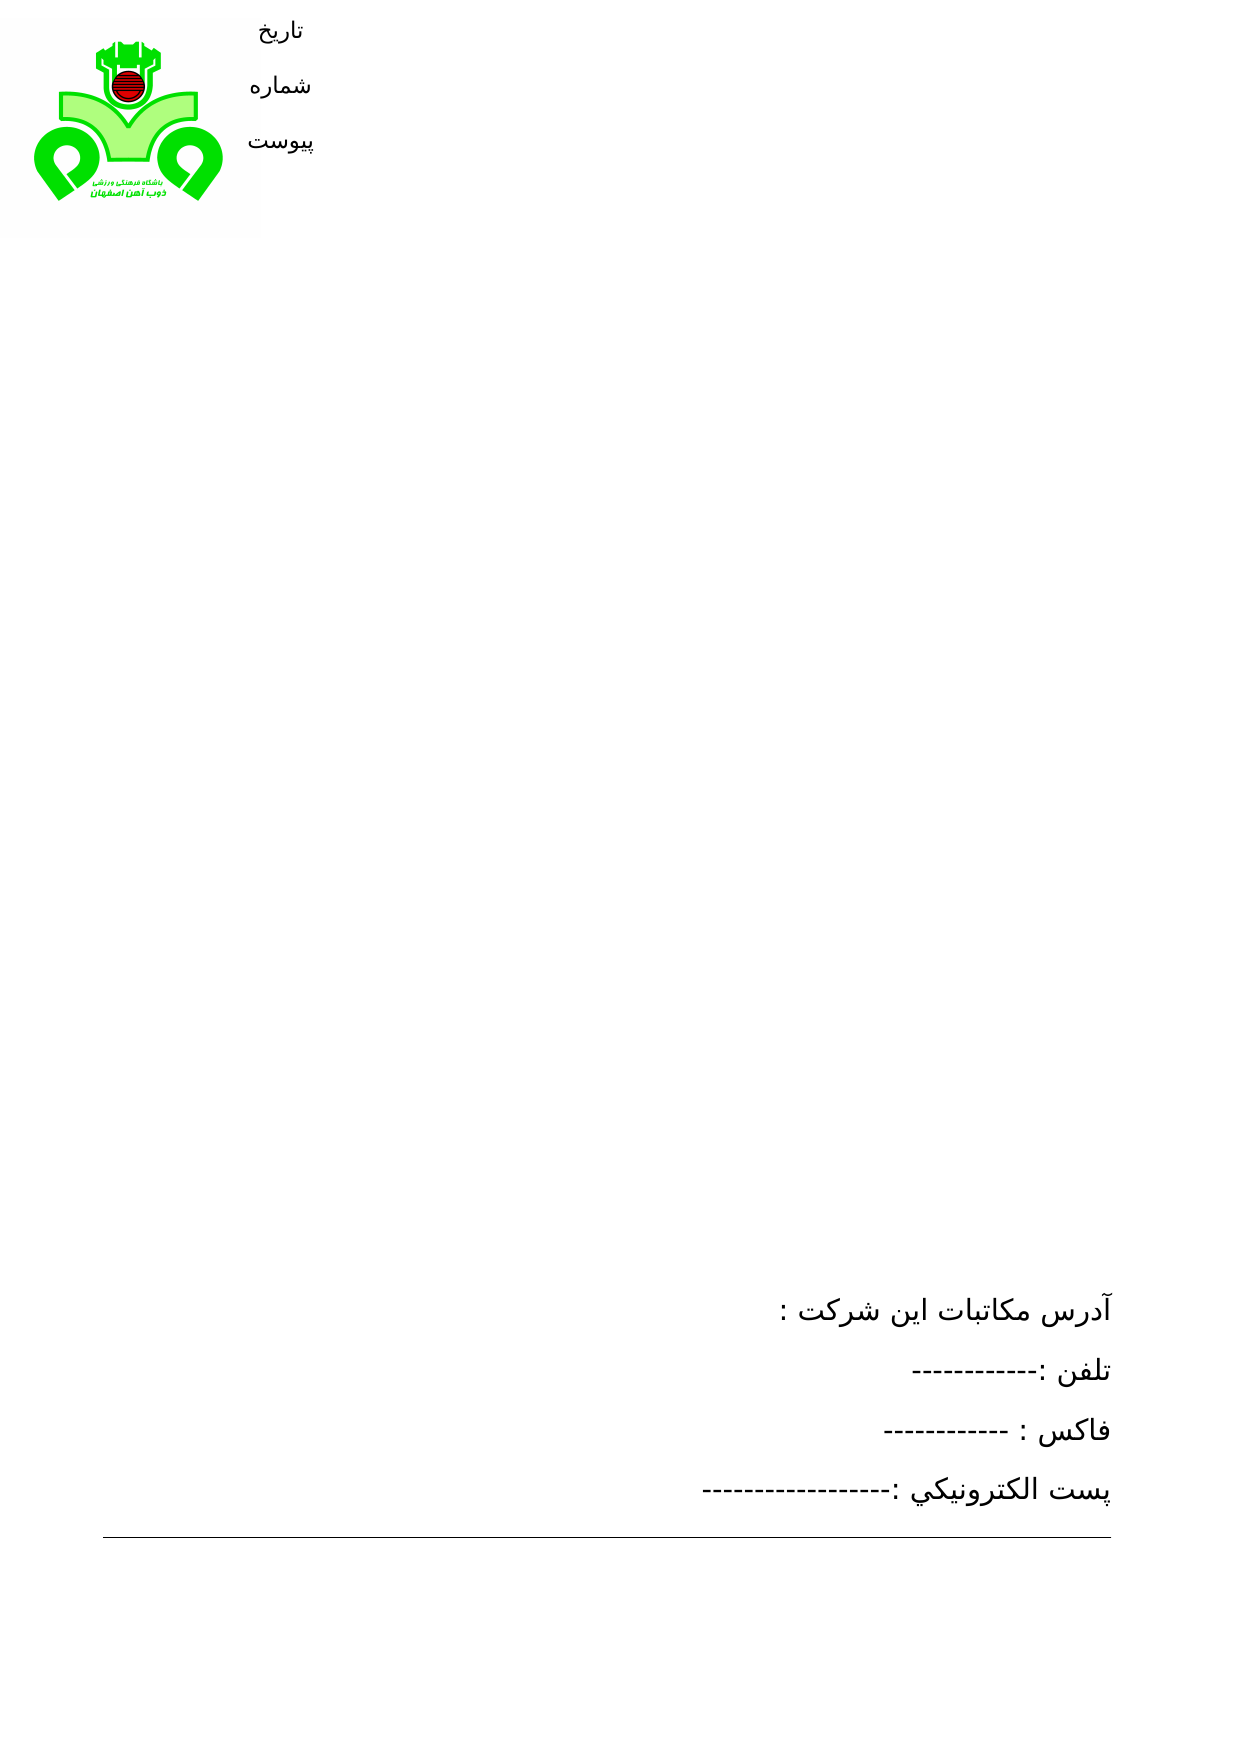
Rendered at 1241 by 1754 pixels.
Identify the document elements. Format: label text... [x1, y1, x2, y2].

picture [0, 18, 261, 238]
text پست الكترونيكي :------------------ [103, 1473, 1111, 1507]
text آدرس مكاتبات اين شركت : [103, 1293, 1111, 1327]
text تلفن :------------ [103, 1353, 1111, 1387]
text فاكس : ------------ [103, 1413, 1111, 1447]
